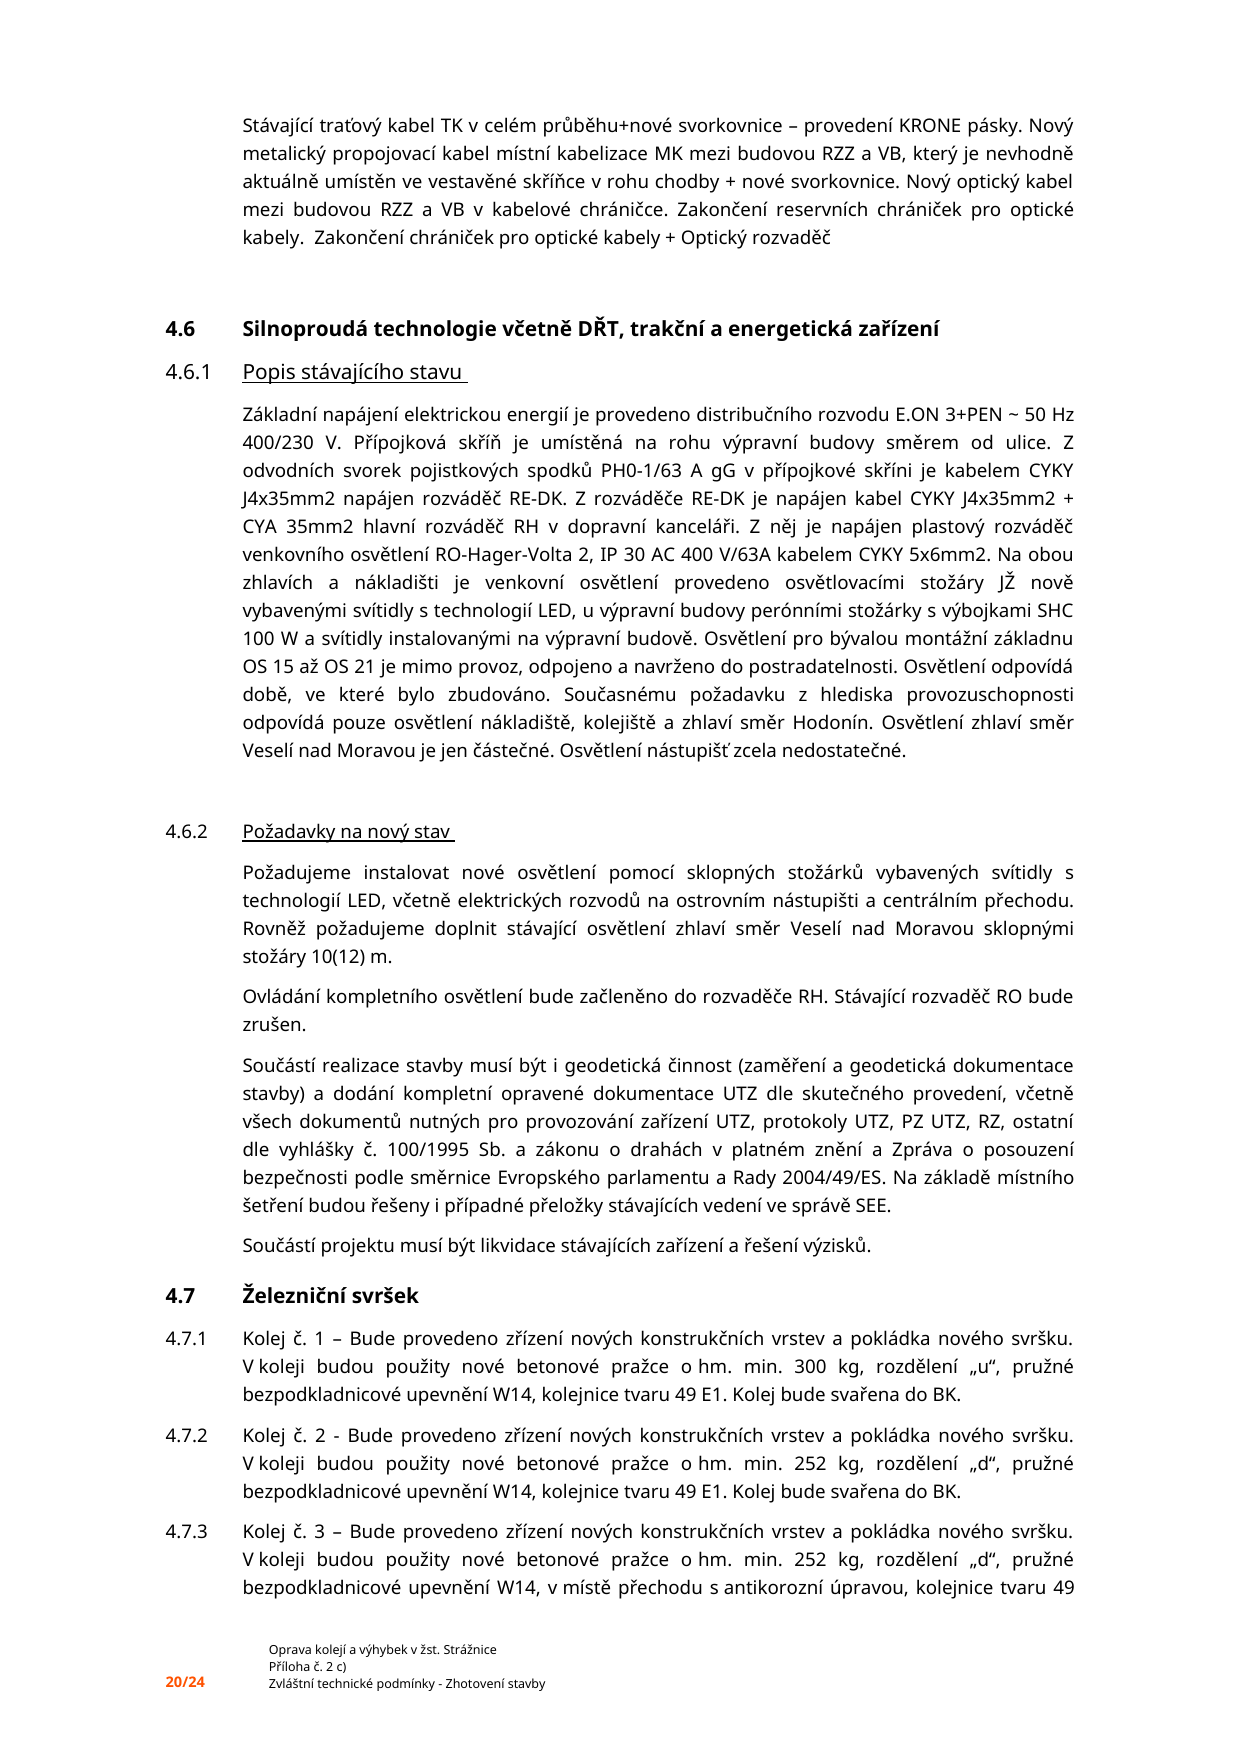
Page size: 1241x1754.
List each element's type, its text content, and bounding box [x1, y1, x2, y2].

list Základní napájení elektrickou energií je provedeno distribučního rozvodu E.ON 3+PEN ~ 50 Hz 400/230 V. Přípojková skříň je umístěná na rohu výpravní budovy směrem od ulice. Z odvodních svorek pojistkových spodků PH0-1/63 A gG v přípojkové skříni je kabelem CYKY J4x35mm2 napájen rozváděč RE-DK. Z rozváděče RE-DK je napájen kabel CYKY J4x35mm2 + CYA 35mm2 hlavní rozváděč RH v dopravní kanceláři. Z něj je napájen plastový rozváděč venkovního osvětlení RO-Hager-Volta 2, IP 30 AC 400 V/63A kabelem CYKY 5x6mm2. Na obou zhlavích a nákladišti je venkovní osvětlení provedeno osvětlovacími stožáry JŽ nově vybavenými svítidly s technologií LED, u výpravní budovy perónními stožárky s výbojkami SHC 100 W a svítidly instalovanými na výpravní budově. Osvětlení pro bývalou montážní základnu OS 15 až OS 21 je mimo provoz, odpojeno a navrženo do postradatelnosti. Osvětlení odpovídá době, ve které bylo zbudováno. Současnému požadavku z hlediska provozuschopnosti odpovídá pouze osvětlení nákladiště, kolejiště a zhlaví směr Hodonín. Osvětlení zhlaví směr Veselí nad Moravou je jen částečné. Osvětlení nástupišť zcela nedostatečné. [242, 401, 1075, 763]
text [165, 1518, 1075, 1600]
list Ovládání kompletního osvětlení bude začleněno do rozvaděče RH. Stávající rozvaděč RO bude zrušen. [242, 983, 1075, 1037]
text Silnoproudá technologie včetně DŘT, trakční a energetická zařízení [165, 314, 1075, 342]
list Součástí projektu musí být likvidace stávajících zařízení a řešení výzisků. [242, 1233, 1075, 1258]
list Součástí realizace stavby musí být i geodetická činnost (zaměření a geodetická dokumentace stavby) a dodání kompletní opravené dokumentace UTZ dle skutečného provedení, včetně všech dokumentů nutných pro provozování zařízení UTZ, protokoly UTZ, PZ UTZ, RZ, ostatní dle vyhlášky č. 100/1995 Sb. a zákonu o drahách v platném znění a Zpráva o posouzení bezpečnosti podle směrnice Evropského parlamentu a Rady 2004/49/ES. Na základě místního šetření budou řešeny i případné přeložky stávajících vedení ve správě SEE. [242, 1052, 1075, 1218]
text Popis stávajícího stavu [165, 357, 1075, 386]
text Železniční svršek [165, 1282, 1075, 1310]
list Požadujeme instalovat nové osvětlení pomocí sklopných stožárků vybavených svítidly s technologií LED, včetně elektrických rozvodů na ostrovním nástupišti a centrálním přechodu. Rovněž požadujeme doplnit stávající osvětlení zhlaví směr Veselí nad Moravou sklopnými stožáry 10(12) m. [242, 859, 1075, 968]
text Kolej č. 1 – Bude provedeno zřízení nových konstrukčních vrstev a pokládka nového svršku. V koleji budou použity nové betonové pražce o hm. min. 300 kg, rozdělení „u“, pružné bezpodkladnicové upevnění W14, kolejnice tvaru 49 E1. Kolej bude svařena do BK. [165, 1325, 1075, 1407]
text Požadavky na nový stav [165, 818, 1075, 844]
text Kolej č. 2 - Bude provedeno zřízení nových konstrukčních vrstev a pokládka nového svršku. V koleji budou použity nové betonové pražce o hm. min. 252 kg, rozdělení „d“, pružné bezpodkladnicové upevnění W14, kolejnice tvaru 49 E1. Kolej bude svařena do BK. [165, 1422, 1075, 1503]
list Stávající traťový kabel TK v celém průběhu+nové svorkovnice – provedení KRONE pásky. Nový metalický propojovací kabel místní kabelizace MK mezi budovou RZZ a VB, který je nevhodně aktuálně umístěn ve vestavěné skříňce v rohu chodby + nové svorkovnice. Nový optický kabel mezi budovou RZZ a VB v kabelové chráničce. Zakončení reservních chrániček pro optické kabely. Zakončení chrániček pro optické kabely + Optický rozvaděč [242, 112, 1075, 250]
